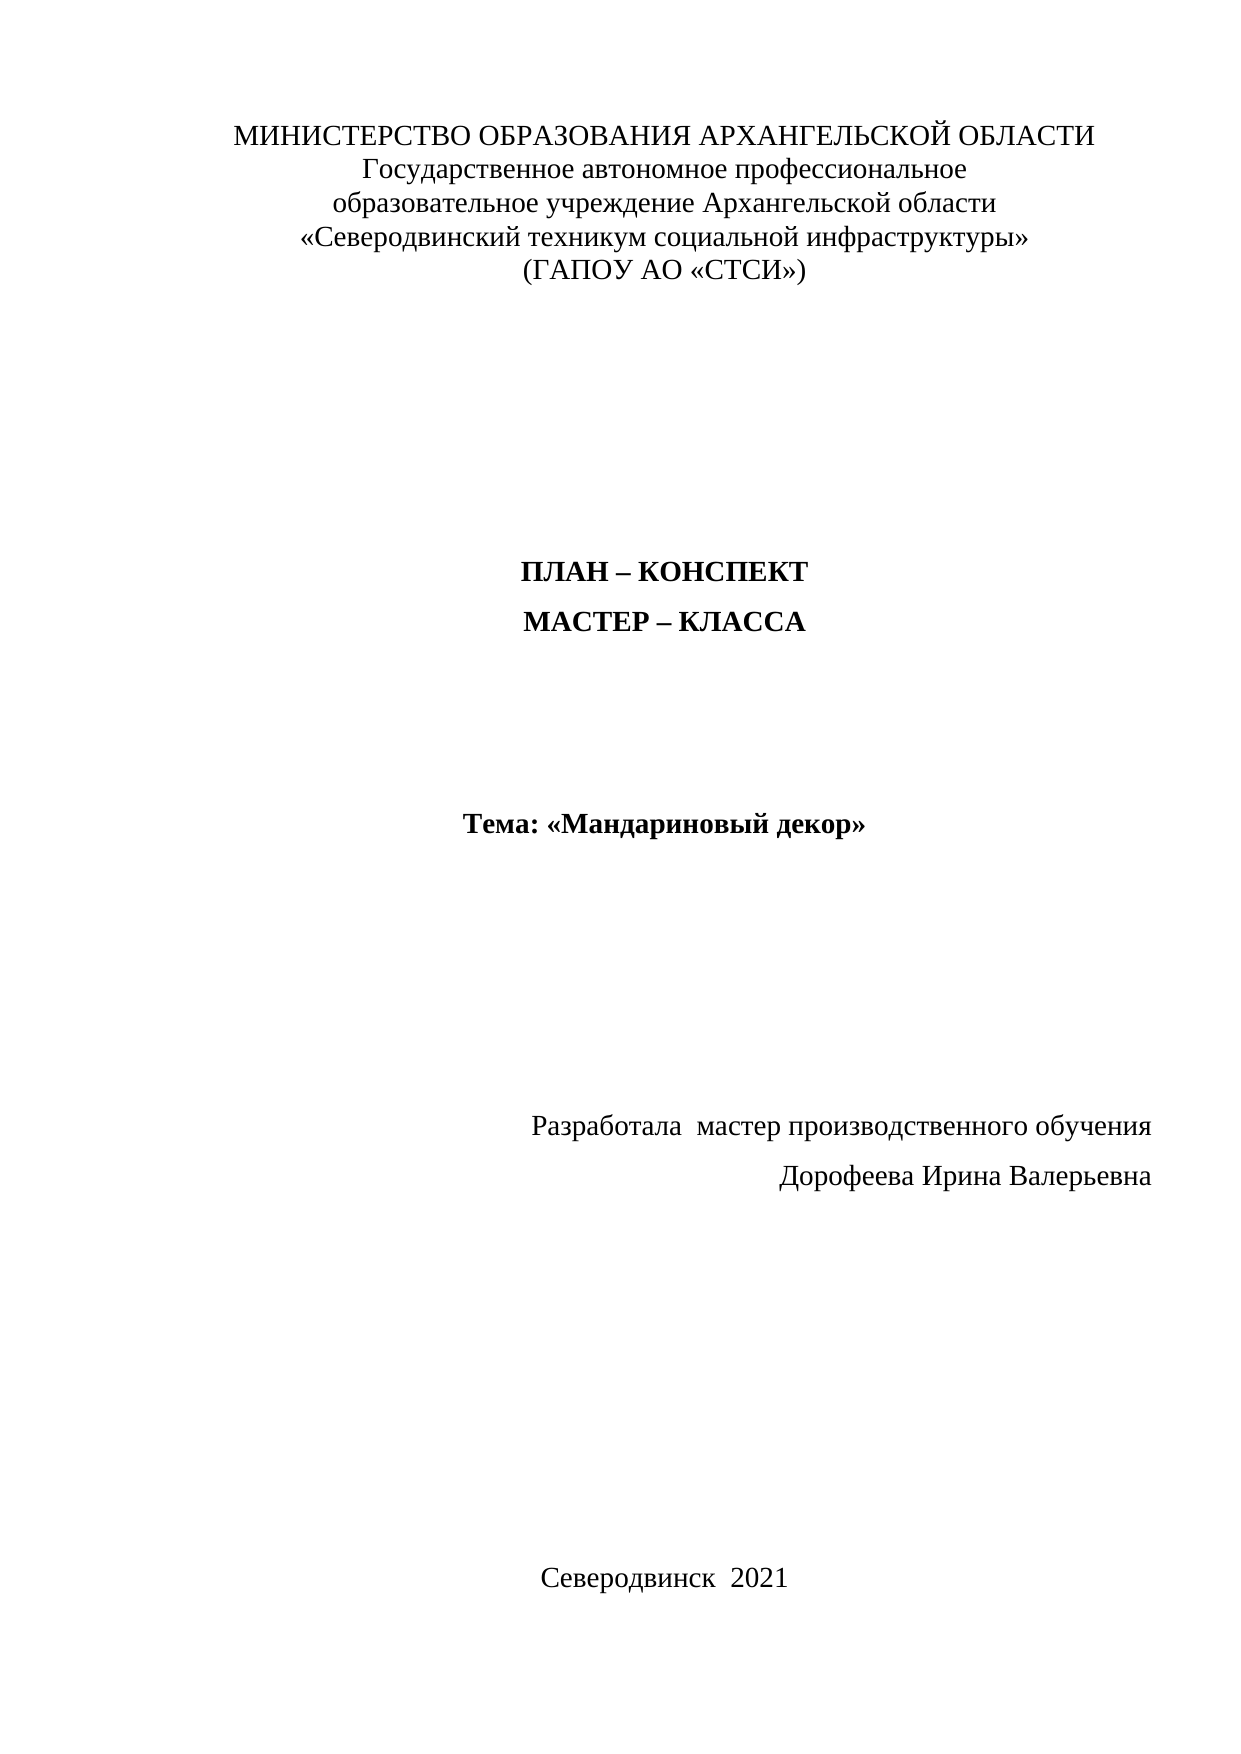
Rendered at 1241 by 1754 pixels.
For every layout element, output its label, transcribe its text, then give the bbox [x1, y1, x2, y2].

text образовательное учреждение Архангельской области [177, 185, 1152, 219]
text «Северодвинский техникум социальной инфраструктуры» [177, 219, 1152, 252]
text МАСТЕР – КЛАССА [177, 604, 1152, 638]
text Государственное автономное профессиональное [177, 152, 1152, 185]
text Северодвинск 2021 [177, 1560, 1152, 1594]
text Разработала мастер производственного обучения [177, 1108, 1152, 1141]
text МИНИСТЕРСТВО ОБРАЗОВАНИЯ АРХАНГЕЛЬСКОЙ ОБЛАСТИ [177, 118, 1152, 152]
text (ГАПОУ АО «СТСИ») [177, 252, 1152, 286]
text Тема: «Мандариновый декор» [177, 806, 1152, 839]
text Дорофеева Ирина Валерьевна [177, 1158, 1152, 1191]
text ПЛАН – КОНСПЕКТ [177, 554, 1152, 588]
